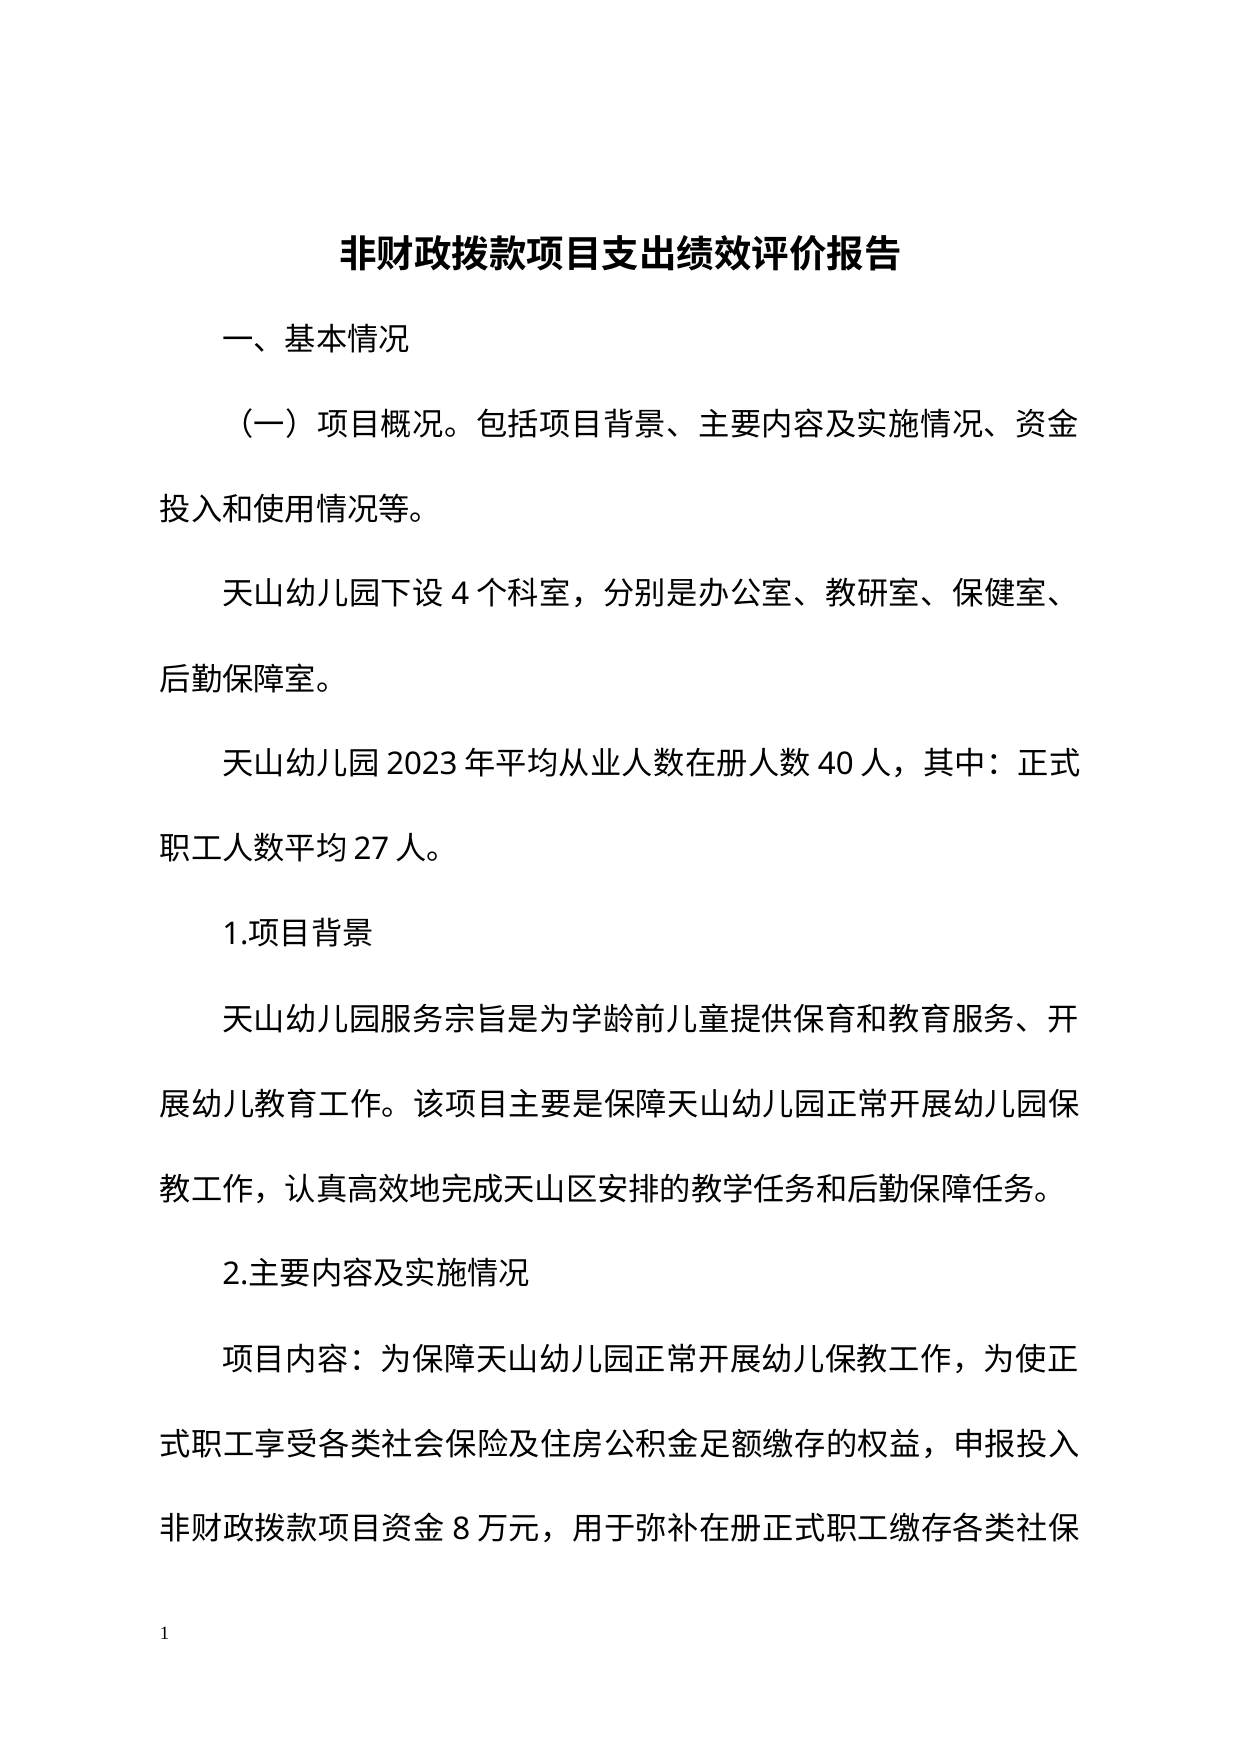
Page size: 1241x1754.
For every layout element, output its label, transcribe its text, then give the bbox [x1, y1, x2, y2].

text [159, 1314, 1081, 1569]
text 2.主要内容及实施情况 [159, 1229, 1081, 1314]
text 非财政拨款项目支出绩效评价报告 [159, 209, 1081, 294]
text 一、基本情况 [159, 294, 1081, 379]
text 天山幼儿园下设4个科室，分别是办公室、教研室、保健室、后勤保障室。 [159, 549, 1081, 719]
text 1.项目背景 [159, 889, 1081, 974]
text 天山幼儿园服务宗旨是为学龄前儿童提供保育和教育服务、开展幼儿教育工作。该项目主要是保障天山幼儿园正常开展幼儿园保教工作，认真高效地完成天山区安排的教学任务和后勤保障任务。 [159, 974, 1081, 1229]
text 天山幼儿园2023年平均从业人数在册人数40人，其中：正式职工人数平均27人。 [159, 719, 1081, 889]
text （一）项目概况。包括项目背景、主要内容及实施情况、资金投入和使用情况等。 [159, 379, 1081, 549]
